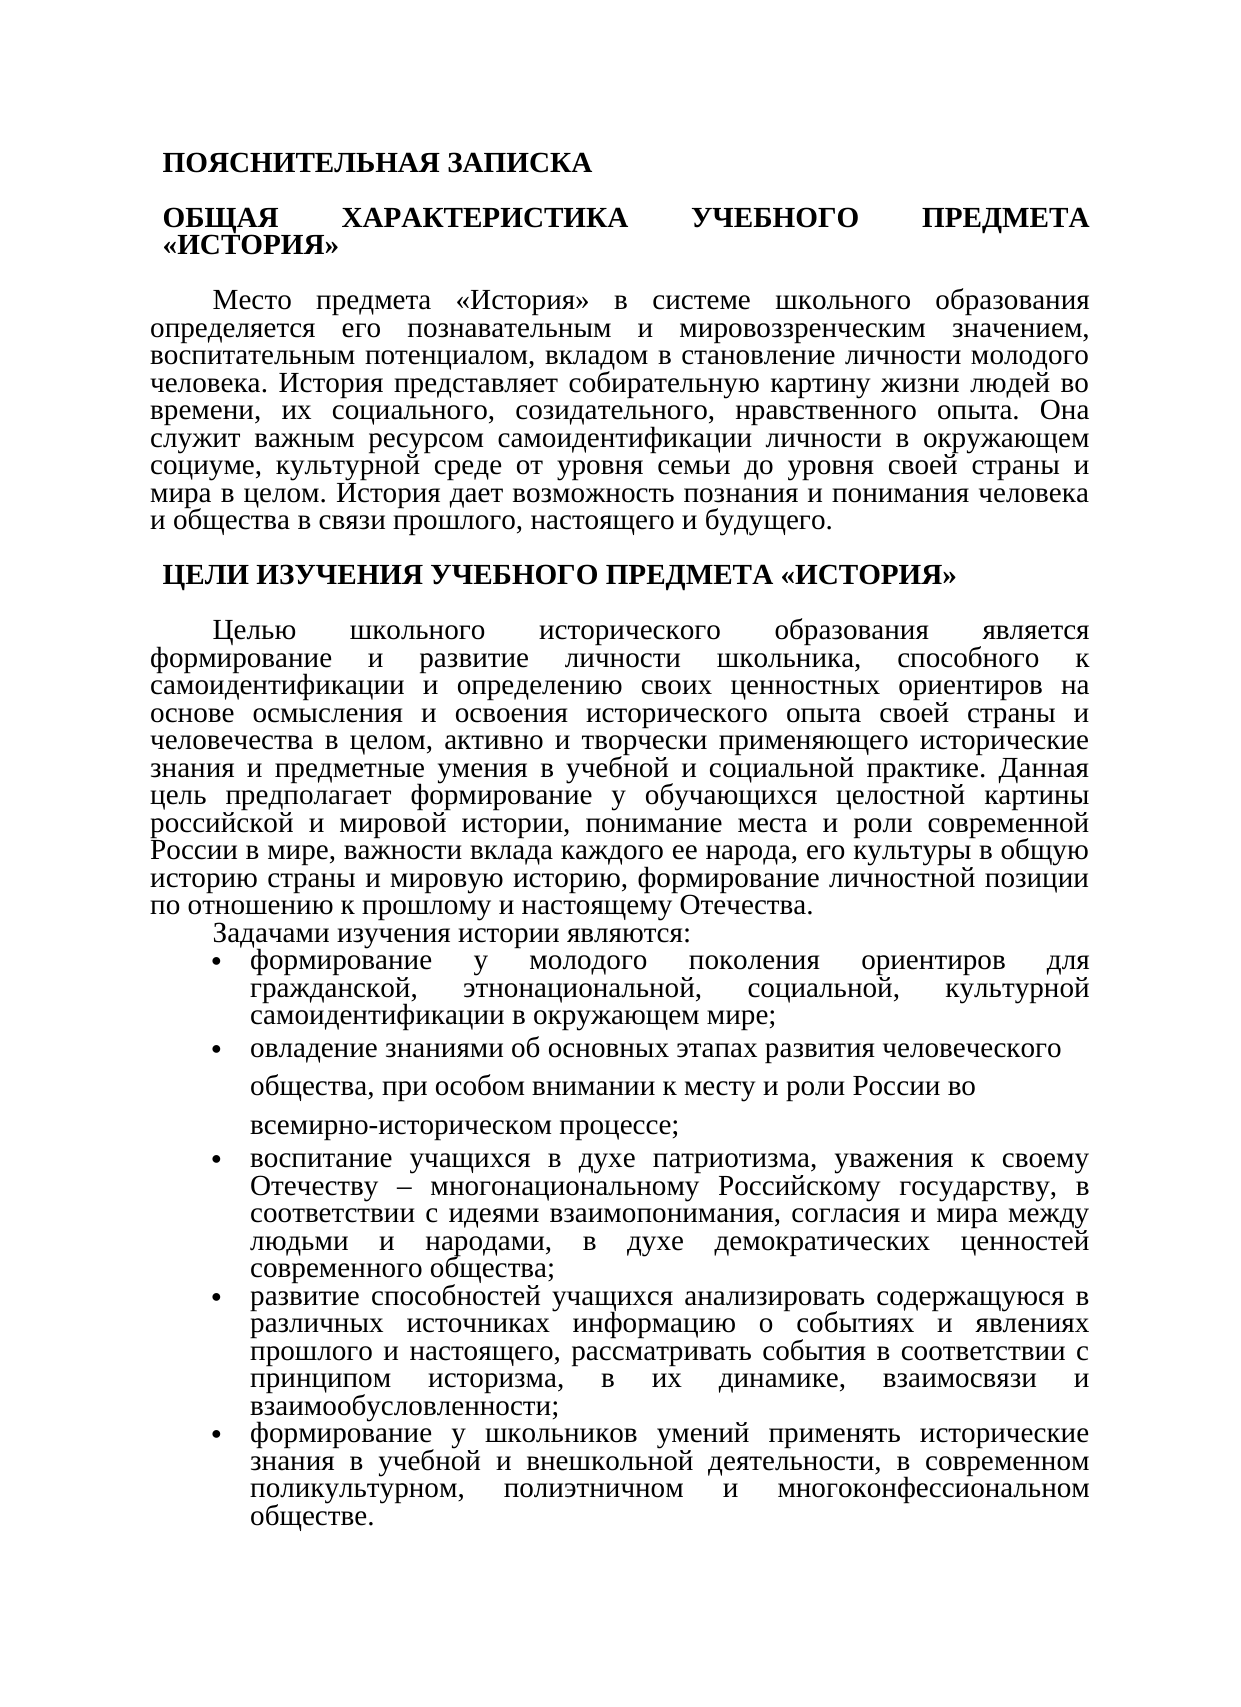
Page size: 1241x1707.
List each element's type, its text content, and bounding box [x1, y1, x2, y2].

text Задачами изучения истории являются: [150, 920, 1090, 947]
list овладение знаниями об основных этапах развития человеческого общества, при особом внимании к месту и роли России во всемирно-историческом процессе; [212, 1030, 1090, 1141]
text Целью школьного исторического образования является формирование и развитие личности школьника, способного к самоидентификации и определению своих ценностных ориентиров на основе осмысления и освоения исторического опыта своей страны и человечества в целом, активно и творчески применяющего исторические знания и предметные умения в учебной и социальной практике. Данная цель предполагает формирование у обучающихся целостной картины российской и мировой истории, понимание места и роли современной России в мире, важности вклада каждого ее народа, его культуры в общую историю страны и мировую историю, формирование личностной позиции по отношению к прошлому и настоящему Отечества. [150, 617, 1090, 920]
text ЦЕЛИ ИЗУЧЕНИЯ УЧЕБНОГО ПРЕДМЕТА «ИСТОРИЯ» [162, 562, 1090, 590]
list развитие способностей учащихся анализировать содержащуюся в различных источниках информацию о событиях и явлениях прошлого и настоящего, рассматривать события в соответствии с принципом историзма, в их динамике, взаимосвязи и взаимообусловленности; [212, 1283, 1090, 1421]
list формирование у школьников умений применять исторические знания в учебной и внешкольной деятельности, в современном поликультурном, полиэтничном и многоконфессиональном обществе. [212, 1421, 1090, 1531]
text ОБЩАЯ ХАРАКТЕРИСТИКА УЧЕБНОГО ПРЕДМЕТА «ИСТОРИЯ» [162, 205, 1090, 260]
text Место предмета «История» в системе школьного образования определяется его познавательным и мировоззренческим значением, воспитательным потенциалом, вкладом в становление личности молодого человека. История представляет собирательную картину жизни людей во времени, их социального, созидательного, нравственного опыта. Она служит важным ресурсом самоидентификации личности в окружающем социуме, культурной среде от уровня семьи до уровня своей страны и мира в целом. История дает возможность познания и понимания человека и общества в связи прошлого, настоящего и будущего. [150, 287, 1090, 535]
list формирование у молодого поколения ориентиров для гражданской, этнонациональной, социальной, культурной самоидентификации в окружающем мире; [212, 947, 1090, 1030]
list воспитание учащихся в духе патриотизма, уважения к своему Отечеству – многонациональному Российскому государству, в соответствии с идеями взаимопонимания, согласия и мира между людьми и народами, в духе демократических ценностей современного общества; [212, 1146, 1090, 1283]
text ПОЯСНИТЕЛЬНАЯ ЗАПИСКА [162, 150, 1090, 177]
